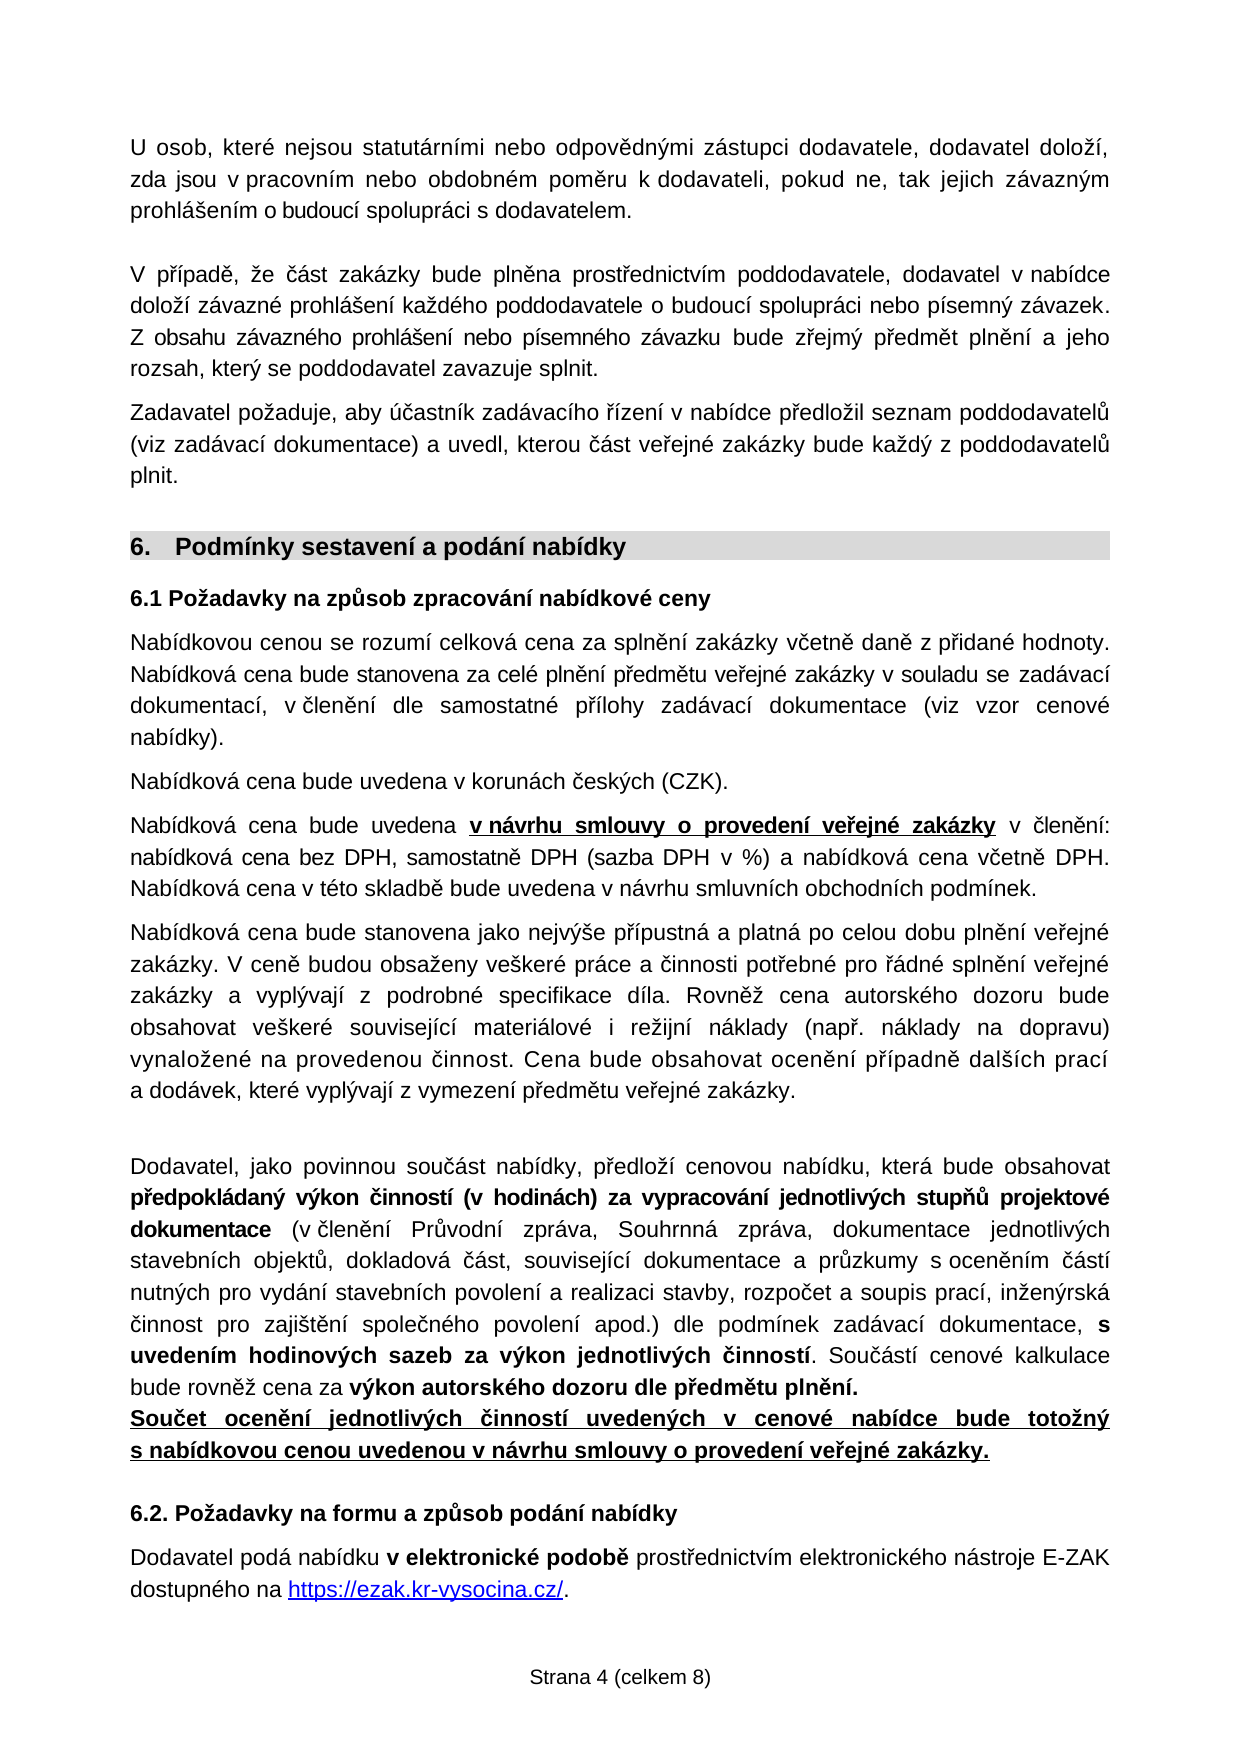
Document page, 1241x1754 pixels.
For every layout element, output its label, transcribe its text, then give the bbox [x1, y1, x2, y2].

text 6.1 Požadavky na způsob zpracování nabídkové ceny [130, 585, 1110, 612]
text 6.2. Požadavky na formu a způsob podání nabídky [130, 1500, 1110, 1526]
text Nabídková cena bude uvedena v korunách českých (CZK). [130, 768, 1110, 794]
text Nabídková cena bude stanovena jako nejvýše přípustná a platná po celou dobu plnění veřejné zakázky. V ceně budou obsaženy veškeré práce a činnosti potřebné pro řádné splnění veřejné zakázky a vyplývají z podrobné specifikace díla. Rovněž cena autorského dozoru bude obsahovat veškeré související materiálové i režijní náklady (např. náklady na dopravu) vynaložené na provedenou činnost. Cena bude obsahovat ocenění případně dalších prací a dodávek, které vyplývají z vymezení předmětu veřejné zakázky. [130, 919, 1110, 1103]
text Součet ocenění jednotlivých činností uvedených v cenové nabídce bude totožný s nabídkovou cenou uvedenou v návrhu smlouvy o provedení veřejné zakázky. [130, 1429, 1110, 1463]
text Zadavatel požaduje, aby účastník zadávacího řízení v nabídce předložil seznam poddodavatelů (viz zadávací dokumentace) a uvedl, kterou část veřejné zakázky bude každý z poddodavatelů plnit. [130, 399, 1110, 489]
text Dodavatel podá nabídku v elektronické podobě prostřednictvím elektronického nástroje E-ZAK dostupného na https://ezak.kr-vysocina.cz/. [130, 1544, 1110, 1602]
subtitle Podmínky sestavení a podání nabídky [130, 531, 1110, 560]
text Součet ocenění jednotlivých činností uvedených v cenové nabídce bude totožný s nabídkovou cenou uvedenou v návrhu smlouvy o provedení veřejné zakázky. [130, 1405, 1110, 1428]
text Nabídková cena bude uvedena v návrhu smlouvy o provedení veřejné zakázky v členění: nabídková cena bez DPH, samostatně DPH (sazba DPH v %) a nabídková cena včetně DPH. Nabídková cena v této skladbě bude uvedena v návrhu smluvních obchodních podmínek. [130, 812, 1110, 902]
text V případě, že část zakázky bude plněna prostřednictvím poddodavatele, dodavatel v nabídce doloží závazné prohlášení každého poddodavatele o budoucí spolupráci nebo písemný závazek. Z obsahu závazného prohlášení nebo písemného závazku bude zřejmý předmět plnění a jeho rozsah, který se poddodavatel zavazuje splnit. [130, 261, 1110, 382]
text U osob, které nejsou statutárními nebo odpovědnými zástupci dodavatele, dodavatel doloží, zda jsou v pracovním nebo obdobném poměru k dodavateli, pokud ne, tak jejich závazným prohlášením o budoucí spolupráci s dodavatelem. [130, 134, 1110, 224]
text Dodavatel, jako povinnou součást nabídky, předloží cenovou nabídku, která bude obsahovat předpokládaný výkon činností (v hodinách) za vypracování jednotlivých stupňů projektové dokumentace (v členění Průvodní zpráva, Souhrnná zpráva, dokumentace jednotlivých stavebních objektů, dokladová část, související dokumentace a průzkumy s oceněním částí nutných pro vydání stavebních povolení a realizaci stavby, rozpočet a soupis prací, inženýrská činnost pro zajištění společného povolení apod.) dle podmínek zadávací dokumentace, s uvedením hodinových sazeb za výkon jednotlivých činností. Součástí cenové kalkulace bude rovněž cena za výkon autorského dozoru dle předmětu plnění. [130, 1153, 1110, 1400]
text Nabídkovou cenou se rozumí celková cena za splnění zakázky včetně daně z přidané hodnoty. Nabídková cena bude stanovena za celé plnění předmětu veřejné zakázky v souladu se zadávací dokumentací, v členění dle samostatné přílohy zadávací dokumentace (viz vzor cenové nabídky). [130, 629, 1110, 750]
